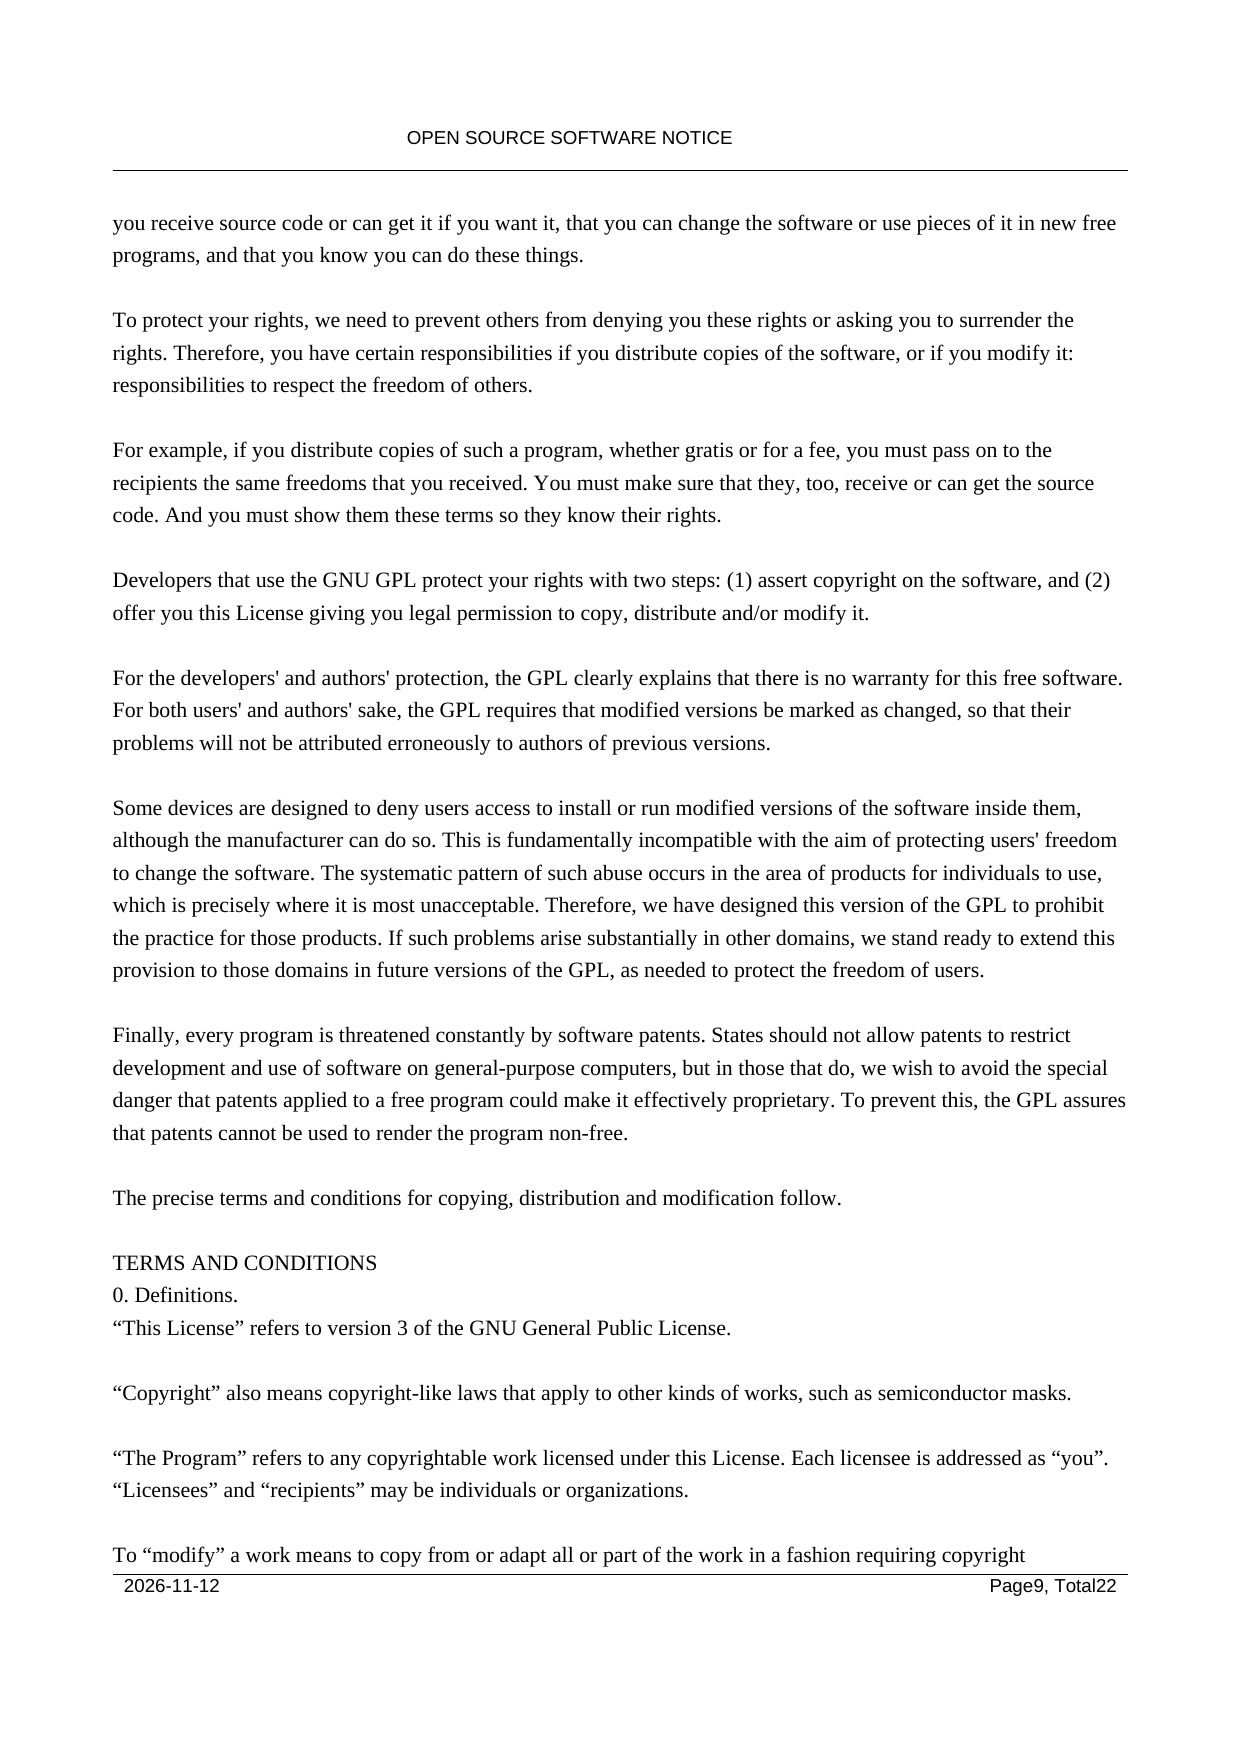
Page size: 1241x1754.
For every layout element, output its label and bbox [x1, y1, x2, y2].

text [112, 206, 1128, 1571]
